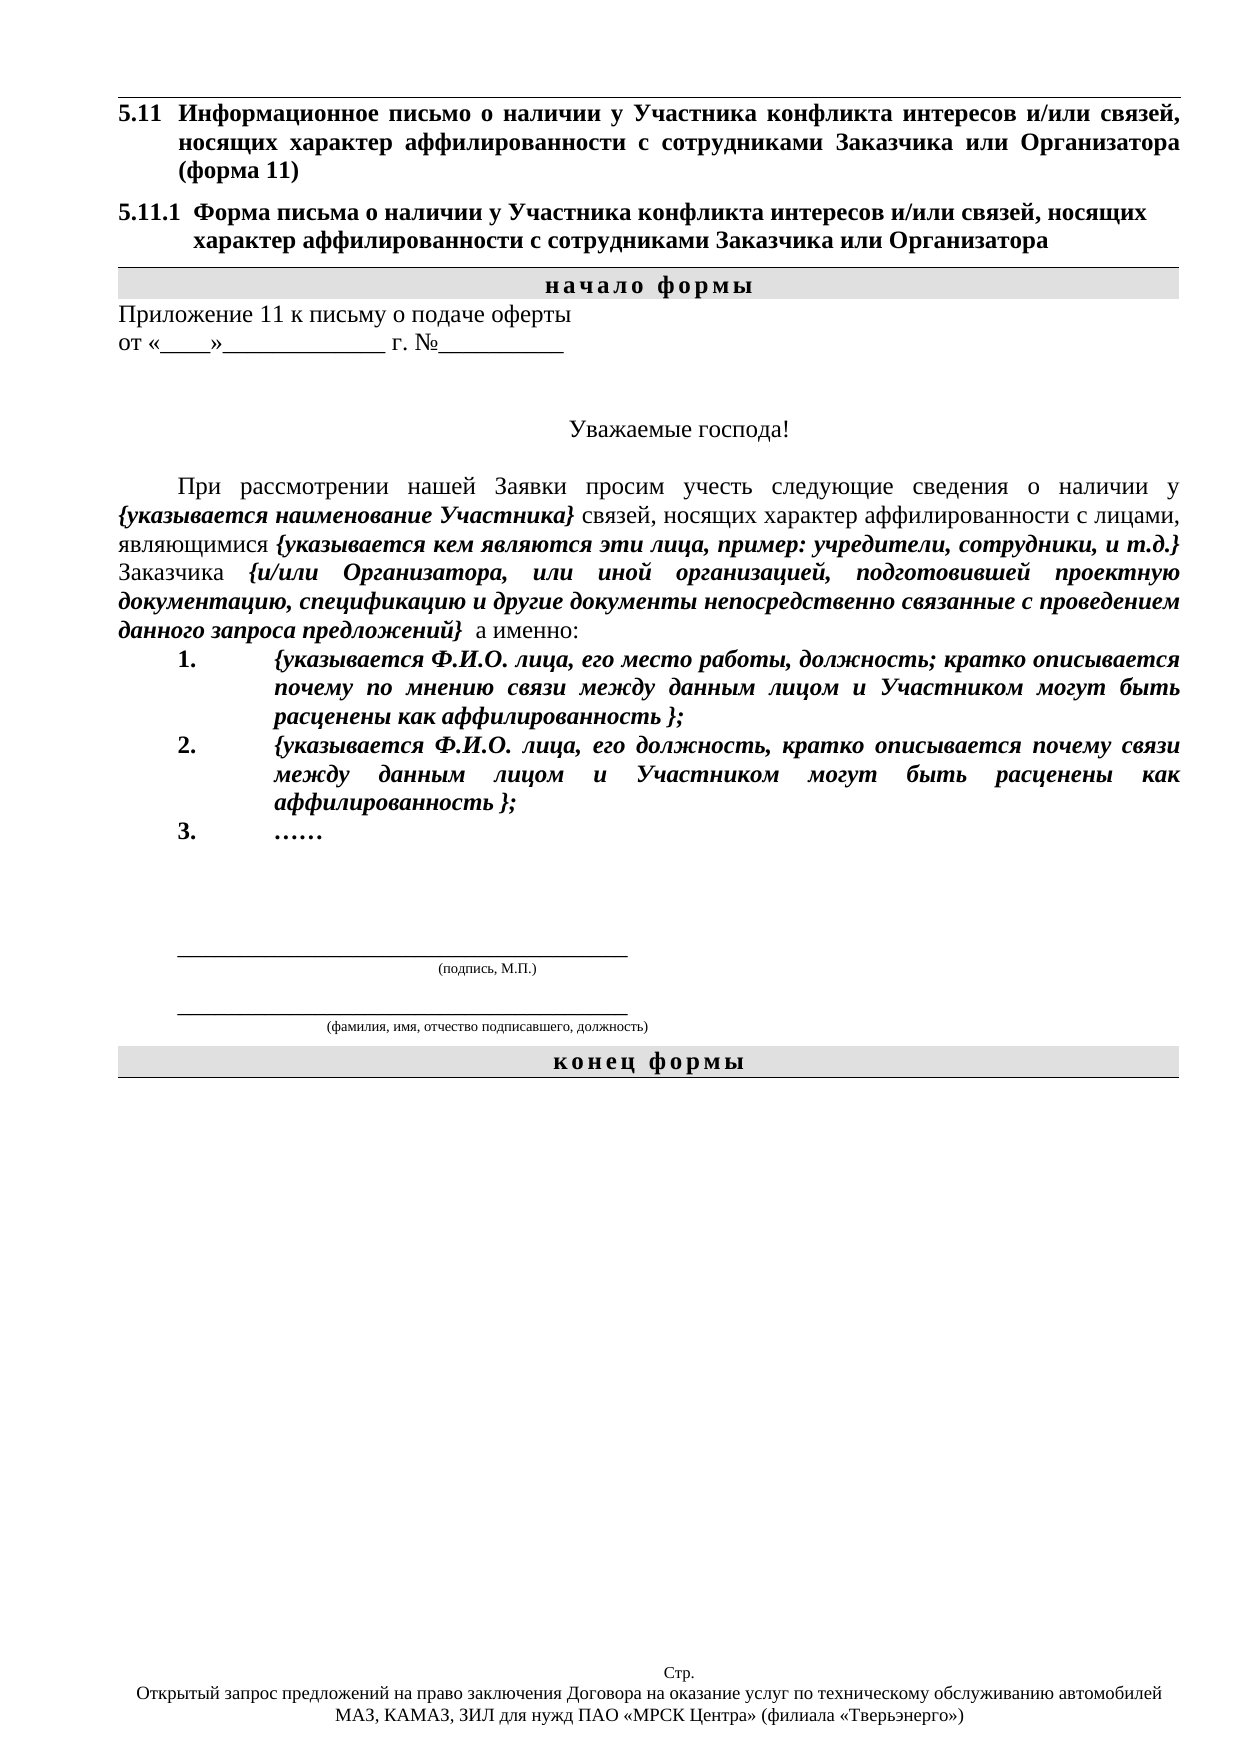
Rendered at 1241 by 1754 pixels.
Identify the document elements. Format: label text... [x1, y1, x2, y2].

text начало формы [118, 268, 1179, 299]
text ____________________________________ [118, 931, 1181, 960]
subtitle Информационное письмо о наличии у Участника конфликта интересов и/или связей, носящих характер аффилированности с сотрудниками Заказчика или Организатора (форма 11) [118, 98, 1181, 184]
text конец формы [118, 1046, 1179, 1077]
text Уважаемые господа! [118, 414, 1181, 442]
text (фамилия, имя, отчество подписавшего, должность) [118, 1017, 797, 1046]
text При рассмотрении нашей Заявки просим учесть следующие сведения о наличии у {указывается наименование Участника} связей, носящих характер аффилированности с лицами, являющимися {указывается кем являются эти лица, пример: учредители, сотрудники, и т.д.} Заказчика {и/или Организатора, или иной организацией, подготовившей проектную документацию, спецификацию и другие документы непосредственно связанные с проведением данного запроса предложений} а именно: [118, 471, 1181, 644]
list {указывается Ф.И.О. лица, его место работы, должность; кратко описывается почему по мнению связи между данным лицом и Участником могут быть расценены как аффилированность }; [177, 644, 1181, 730]
text (подпись, М.П.) [118, 960, 797, 989]
list …… [177, 816, 1181, 845]
text ____________________________________ [118, 989, 1181, 1017]
text Приложение 11 к письму о подаче оферты от «____»_____________ г. №__________ [118, 299, 1181, 356]
subtitle Форма письма о наличии у Участника конфликта интересов и/или связей, носящих характер аффилированности с сотрудниками Заказчика или Организатора [118, 197, 1181, 254]
list {указывается Ф.И.О. лица, его должность, кратко описывается почему связи между данным лицом и Участником могут быть расценены как аффилированность }; [177, 730, 1181, 816]
